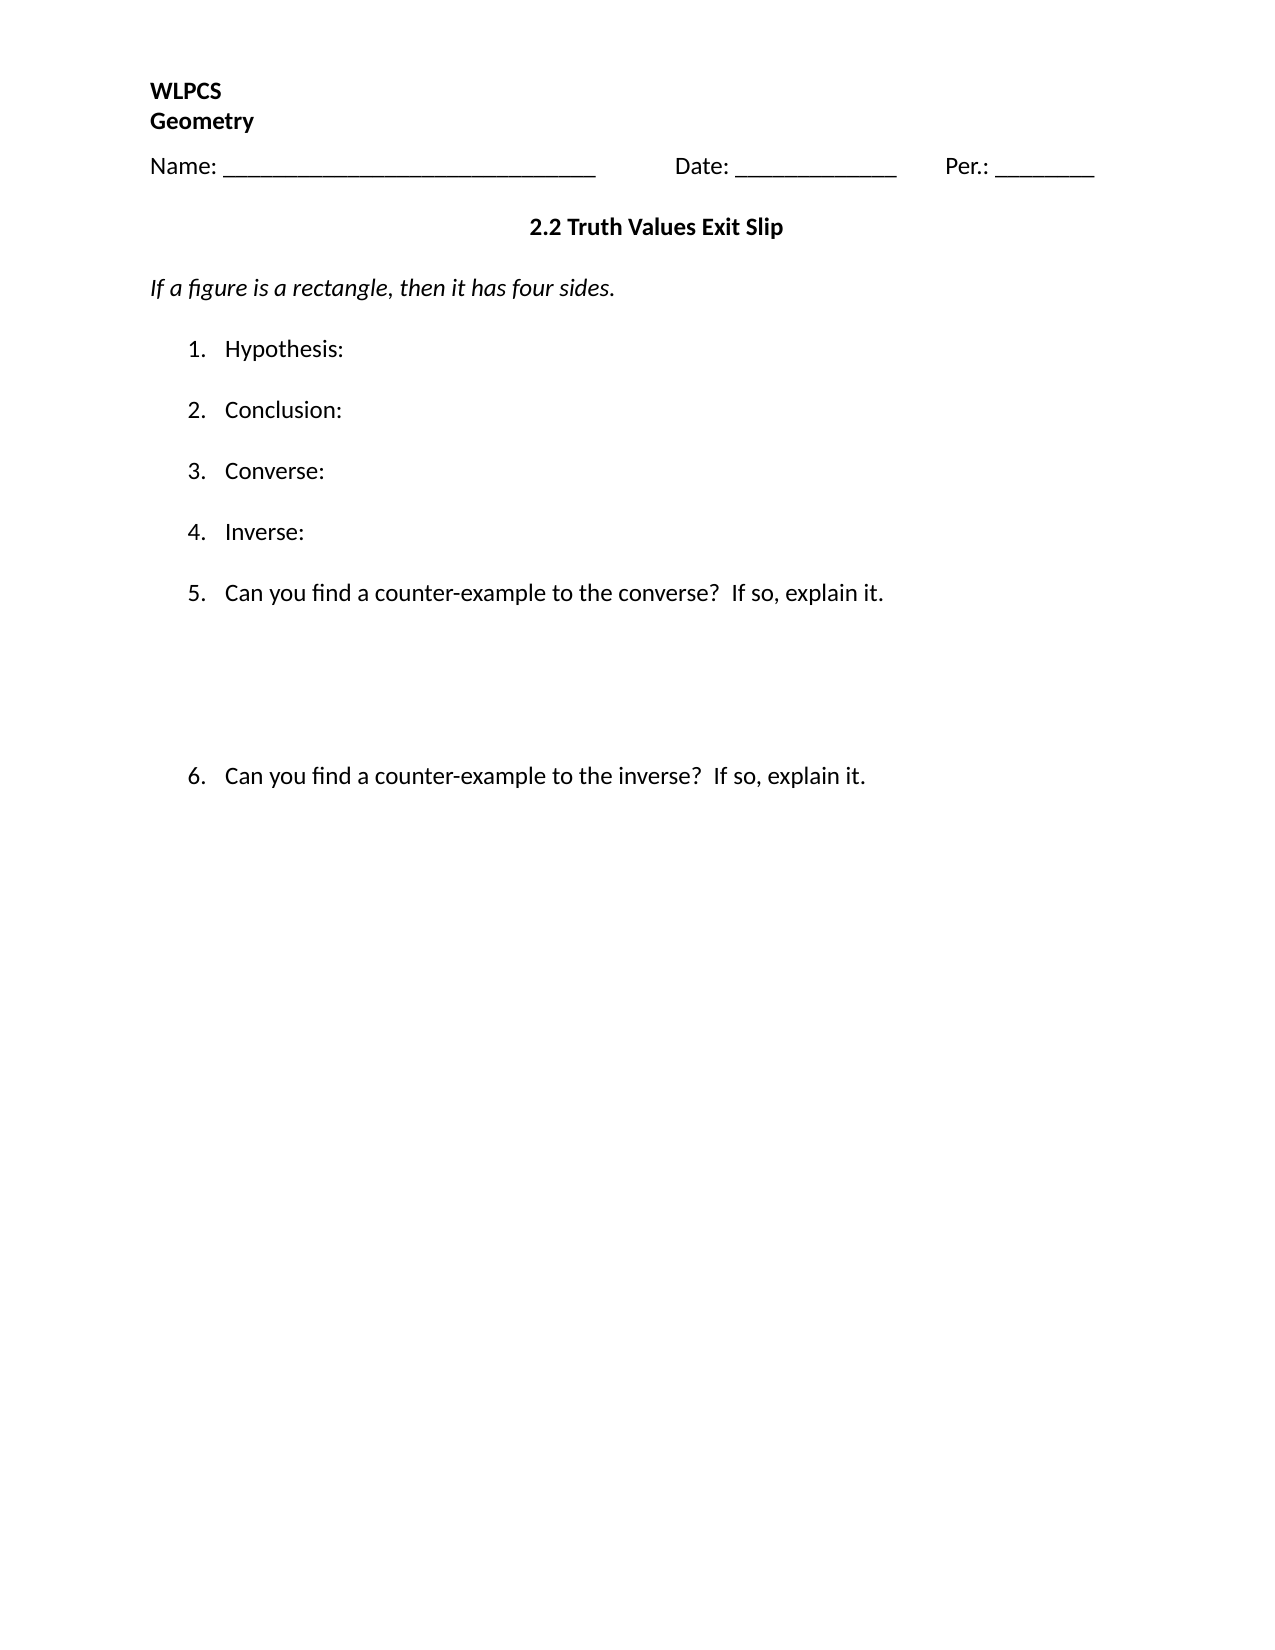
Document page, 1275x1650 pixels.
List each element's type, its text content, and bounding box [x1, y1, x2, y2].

list Can you find a counter-example to the converse? If so, explain it. [187, 577, 1162, 608]
list Hypothesis: [187, 333, 1162, 364]
list Converse: [187, 455, 1162, 486]
text If a figure is a rectangle, then it has four sides. [150, 272, 1162, 303]
text 2.2 Truth Values Exit Slip [150, 211, 1162, 242]
list Inverse: [187, 516, 1162, 547]
list Conclusion: [187, 394, 1162, 425]
text Name: ______________________________ Date: _____________ Per.: ________ [150, 150, 1162, 181]
list Can you find a counter-example to the inverse? If so, explain it. [187, 760, 1162, 791]
